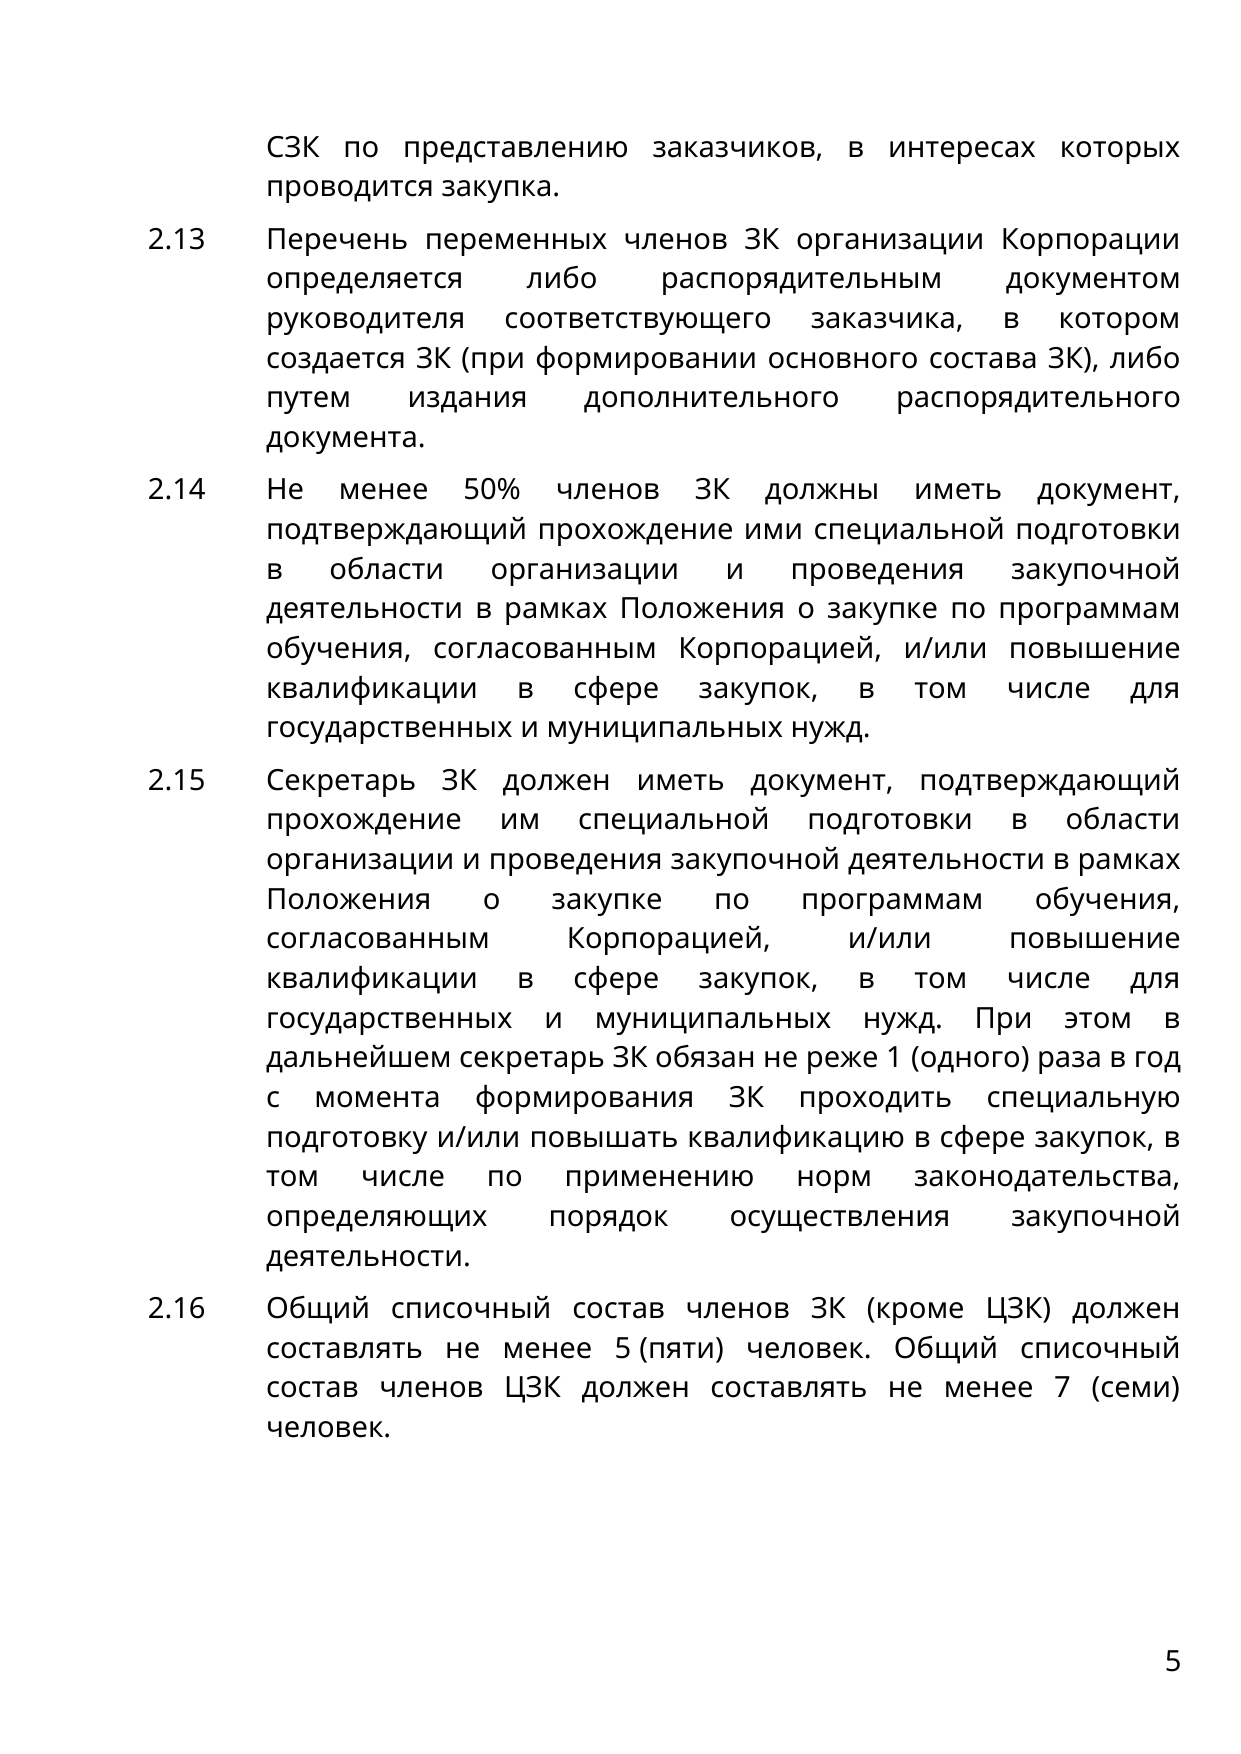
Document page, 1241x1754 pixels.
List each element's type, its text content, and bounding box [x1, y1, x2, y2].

text Не менее 50% членов ЗК должны иметь документ, подтверждающий прохождение ими специальной подготовки в области организации и проведения закупочной деятельности в рамках Положения о закупке по программам обучения, согласованным Корпорацией, и/или повышение квалификации в сфере закупок, в том числе для государственных и муниципальных нужд. [148, 468, 1181, 746]
text Секретарь ЗК должен иметь документ, подтверждающий прохождение им специальной подготовки в области организации и проведения закупочной деятельности в рамках Положения о закупке по программам обучения, согласованным Корпорацией, и/или повышение квалификации в сфере закупок, в том числе для государственных и муниципальных нужд. При этом в дальнейшем секретарь ЗК обязан не реже 1 (одного) раза в год с момента формирования ЗК проходить специальную подготовку и/или повышать квалификацию в сфере закупок, в том числе по применению норм законодательства, определяющих порядок осуществления закупочной деятельности. [148, 759, 1181, 1275]
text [148, 126, 1181, 205]
text Перечень переменных членов ЗК организации Корпорации определяется либо распорядительным документом руководителя соответствующего заказчика, в котором создается ЗК (при формировании основного состава ЗК), либо путем издания дополнительного распорядительного документа. [148, 218, 1181, 456]
text Общий списочный состав членов ЗК (кроме ЦЗК) должен составлять не менее 5 (пяти) человек. Общий списочный состав членов ЦЗК должен составлять не менее 7 (семи) человек. [148, 1287, 1181, 1446]
